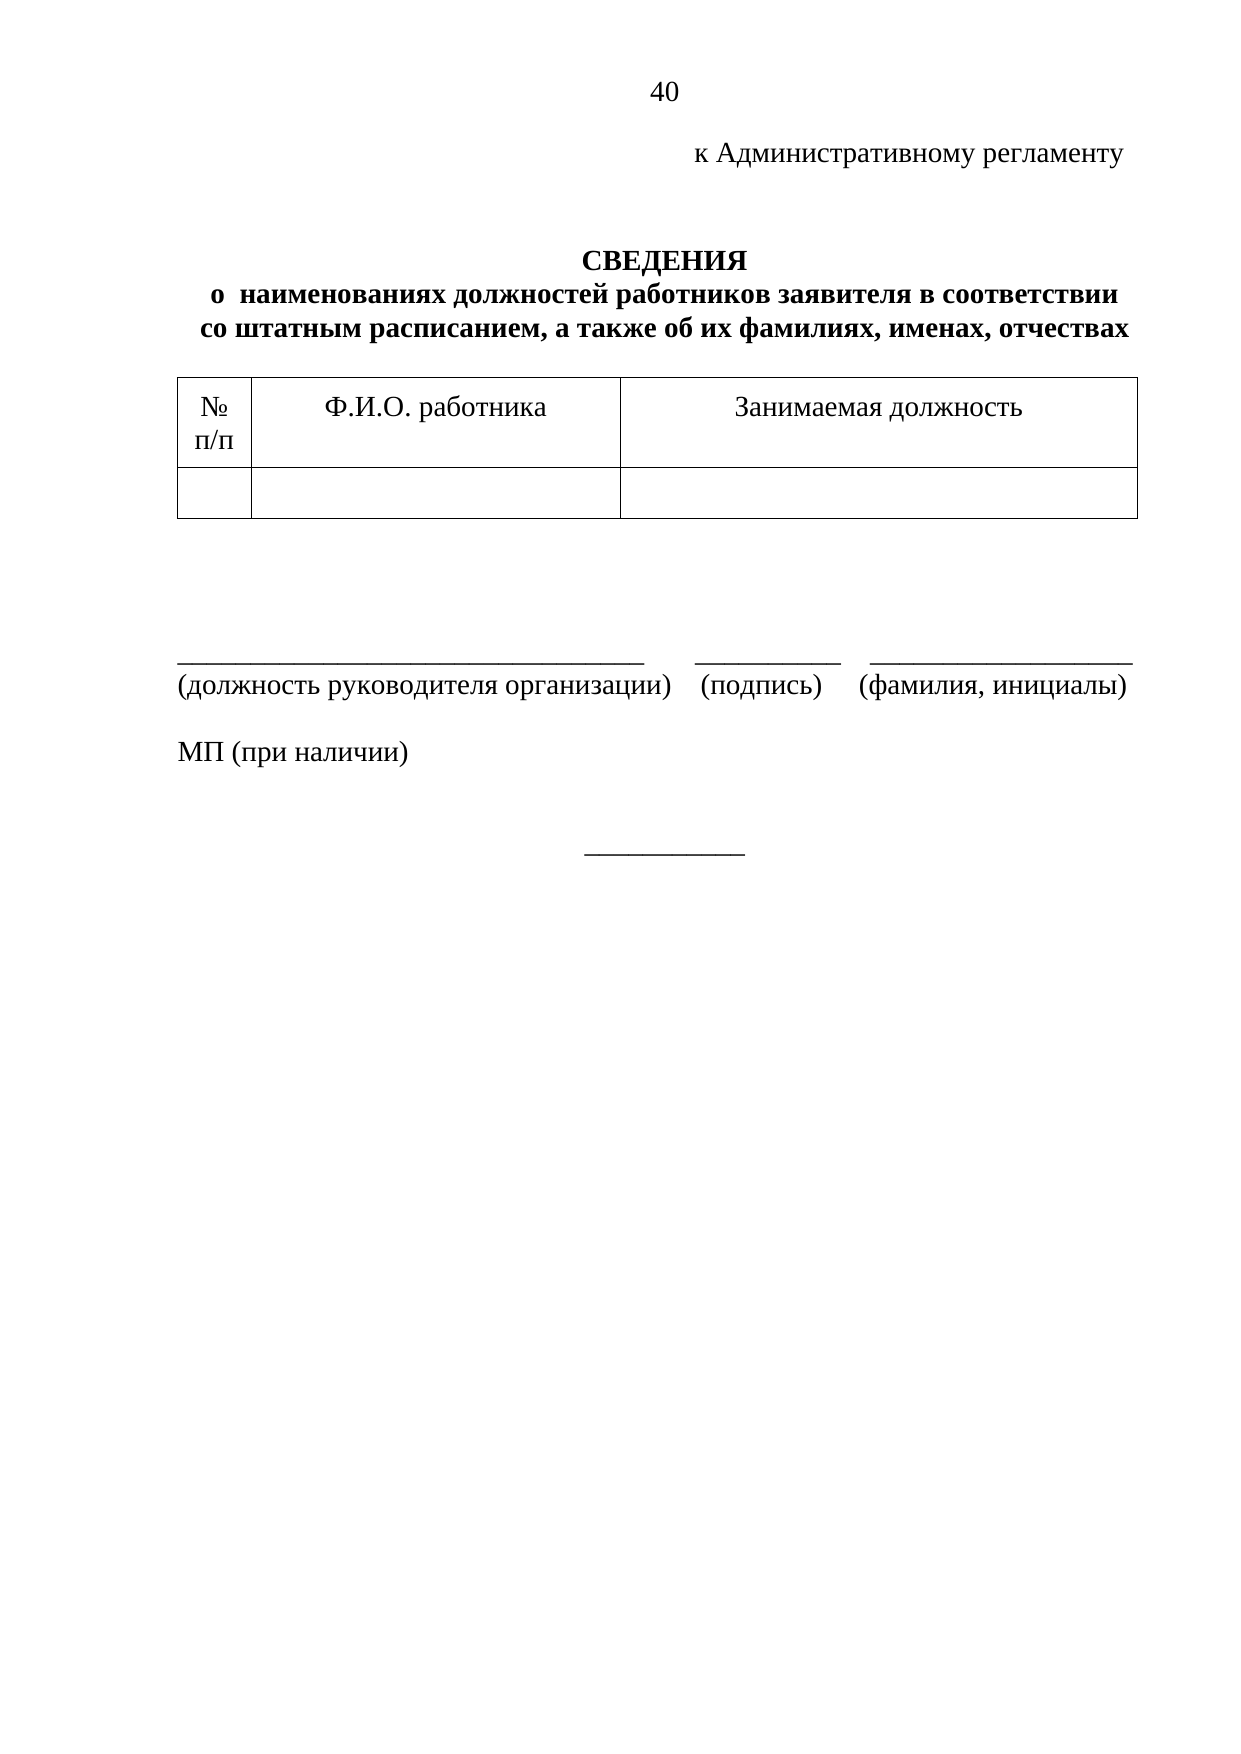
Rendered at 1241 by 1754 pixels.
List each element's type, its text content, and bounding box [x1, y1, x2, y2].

text к Административному регламенту [694, 135, 1152, 169]
text МП (при наличии) [177, 734, 1152, 768]
table_cell [178, 468, 251, 518]
table_cell [621, 468, 1137, 518]
table_header Занимаемая должность [621, 378, 1137, 467]
text ________________________________ __________ __________________ [177, 634, 1152, 667]
text (должность руководителя организации) (подпись) (фамилия, инициалы) [177, 667, 1152, 701]
table_header Ф.И.О. работника [252, 378, 620, 467]
text о наименованиях должностей работников заявителя в соответствии со штатным расписанием, а также об их фамилиях, именах, отчествах [177, 277, 1152, 344]
table_header № п/п [178, 378, 251, 467]
text ___________ [177, 825, 1152, 859]
table_cell [252, 468, 620, 518]
text СВЕДЕНИЯ [177, 243, 1152, 277]
